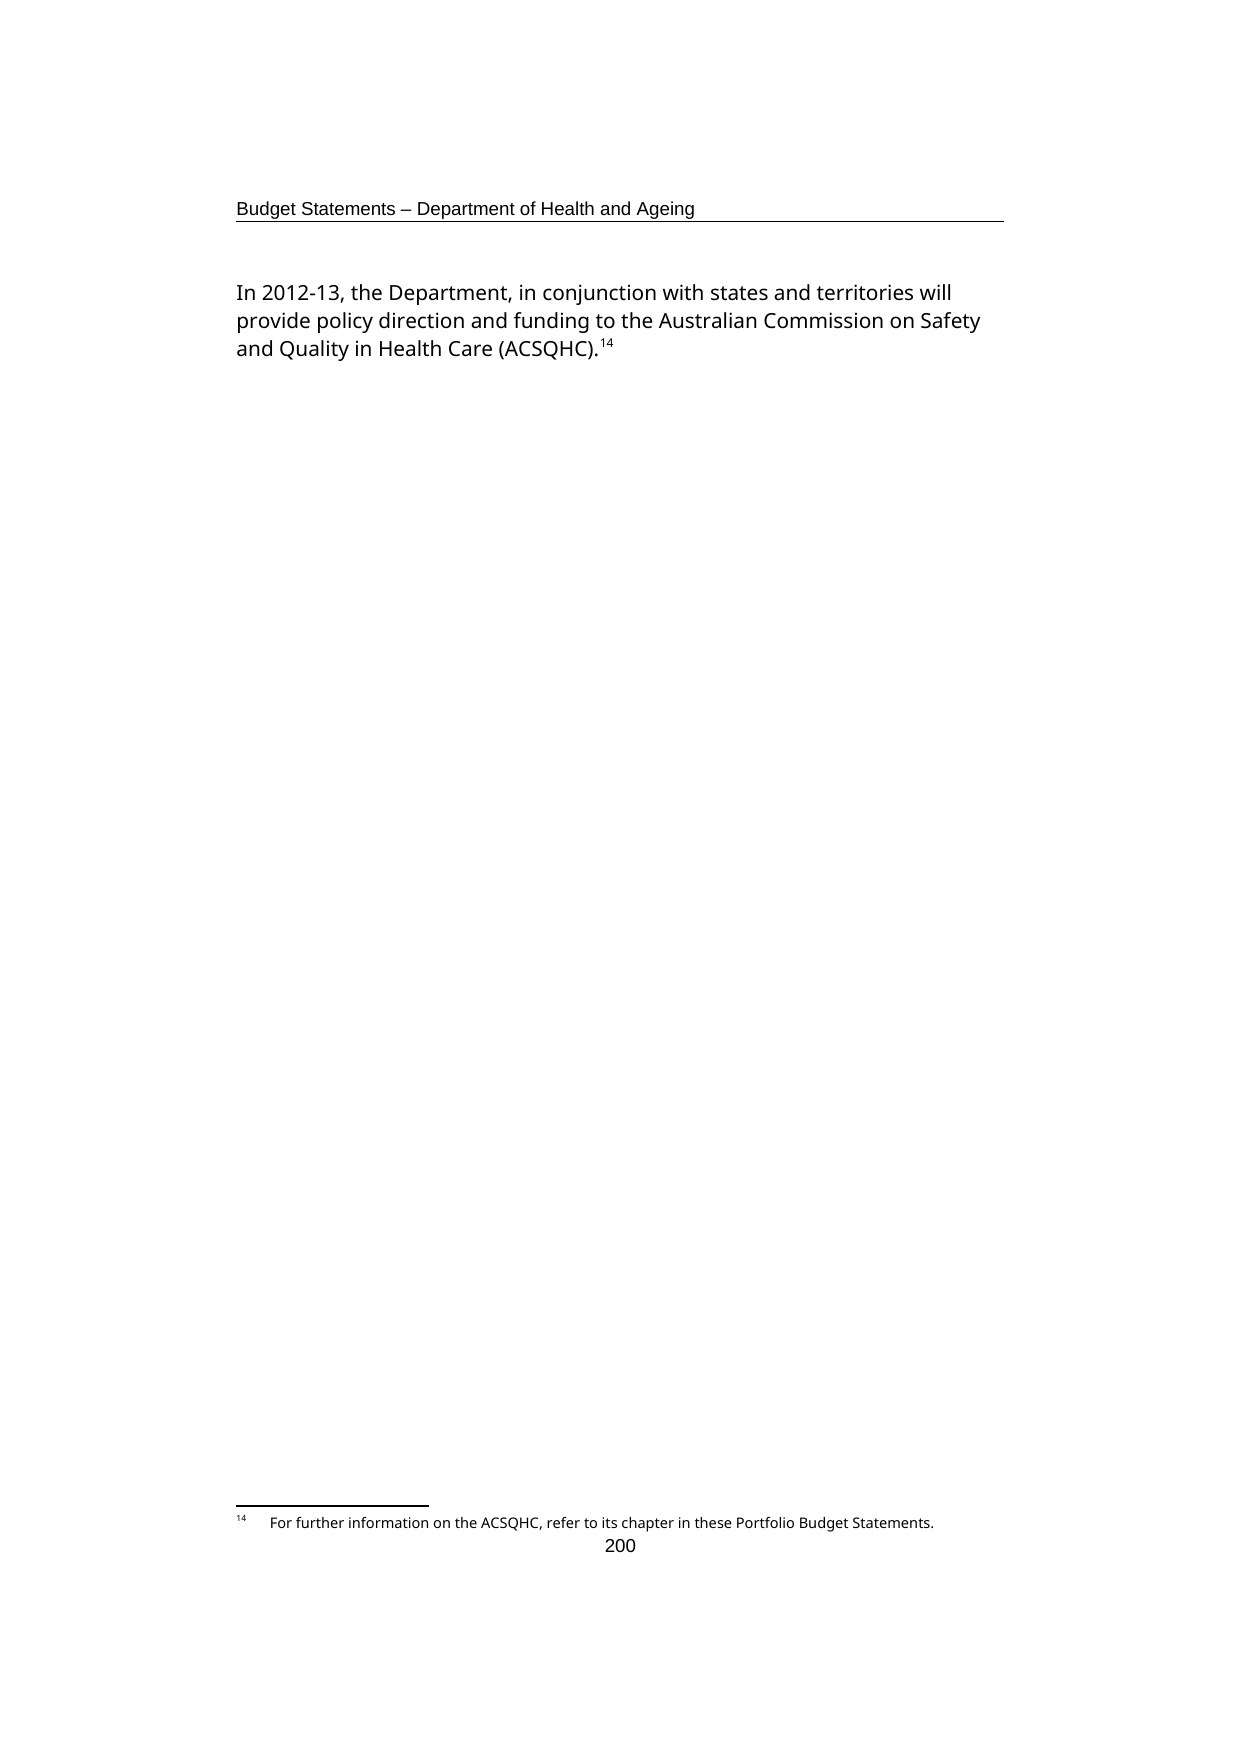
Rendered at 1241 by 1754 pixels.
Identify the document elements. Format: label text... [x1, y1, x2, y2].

text In 2012-13, the Department, in conjunction with states and territories will provide policy direction and funding to the Australian Commission on Safety and Quality in Health Care (ACSQHC). [236, 278, 1004, 363]
